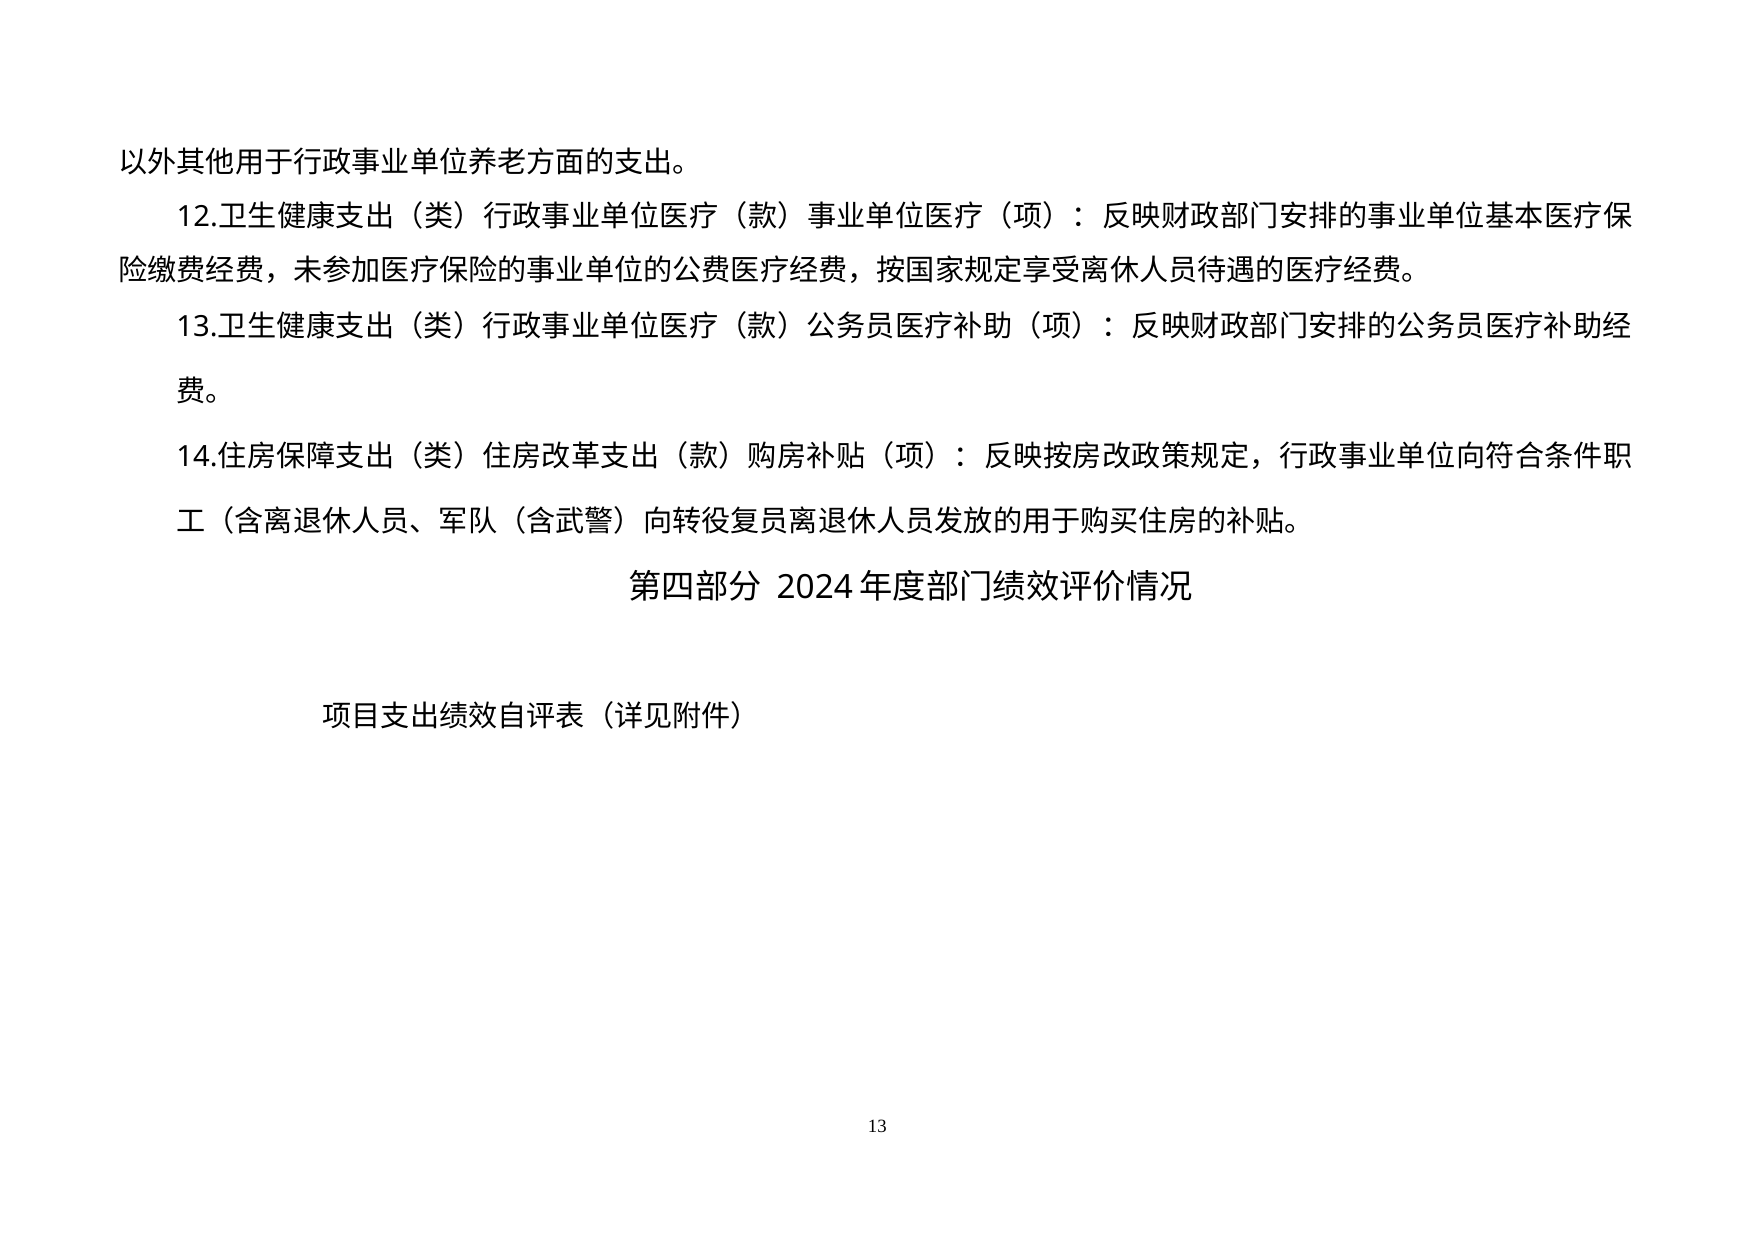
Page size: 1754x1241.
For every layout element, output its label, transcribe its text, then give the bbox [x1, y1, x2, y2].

list 12.卫生健康支出（类）行政事业单位医疗（款）事业单位医疗（项）：反映财政部门安排的事业单位基本医疗保险缴费经费，未参加医疗保险的事业单位的公费医疗经费，按国家规定享受离休人员待遇的医疗经费。 [118, 183, 1636, 292]
list 项目支出绩效自评表（详见附件） [118, 682, 1636, 747]
text 第四部分 2024年度部门绩效评价情况 [118, 552, 1636, 617]
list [118, 129, 1636, 183]
text 13.卫生健康支出（类）行政事业单位医疗（款）公务员医疗补助（项）：反映财政部门安排的公务员医疗补助经费。 14.住房保障支出（类）住房改革支出（款）购房补贴（项）：反映按房改政策规定，行政事业单位向符合条件职工（含离退休人员、军队（含武警）向转役复员离退休人员发放的用于购买住房的补贴。 [176, 292, 1636, 552]
